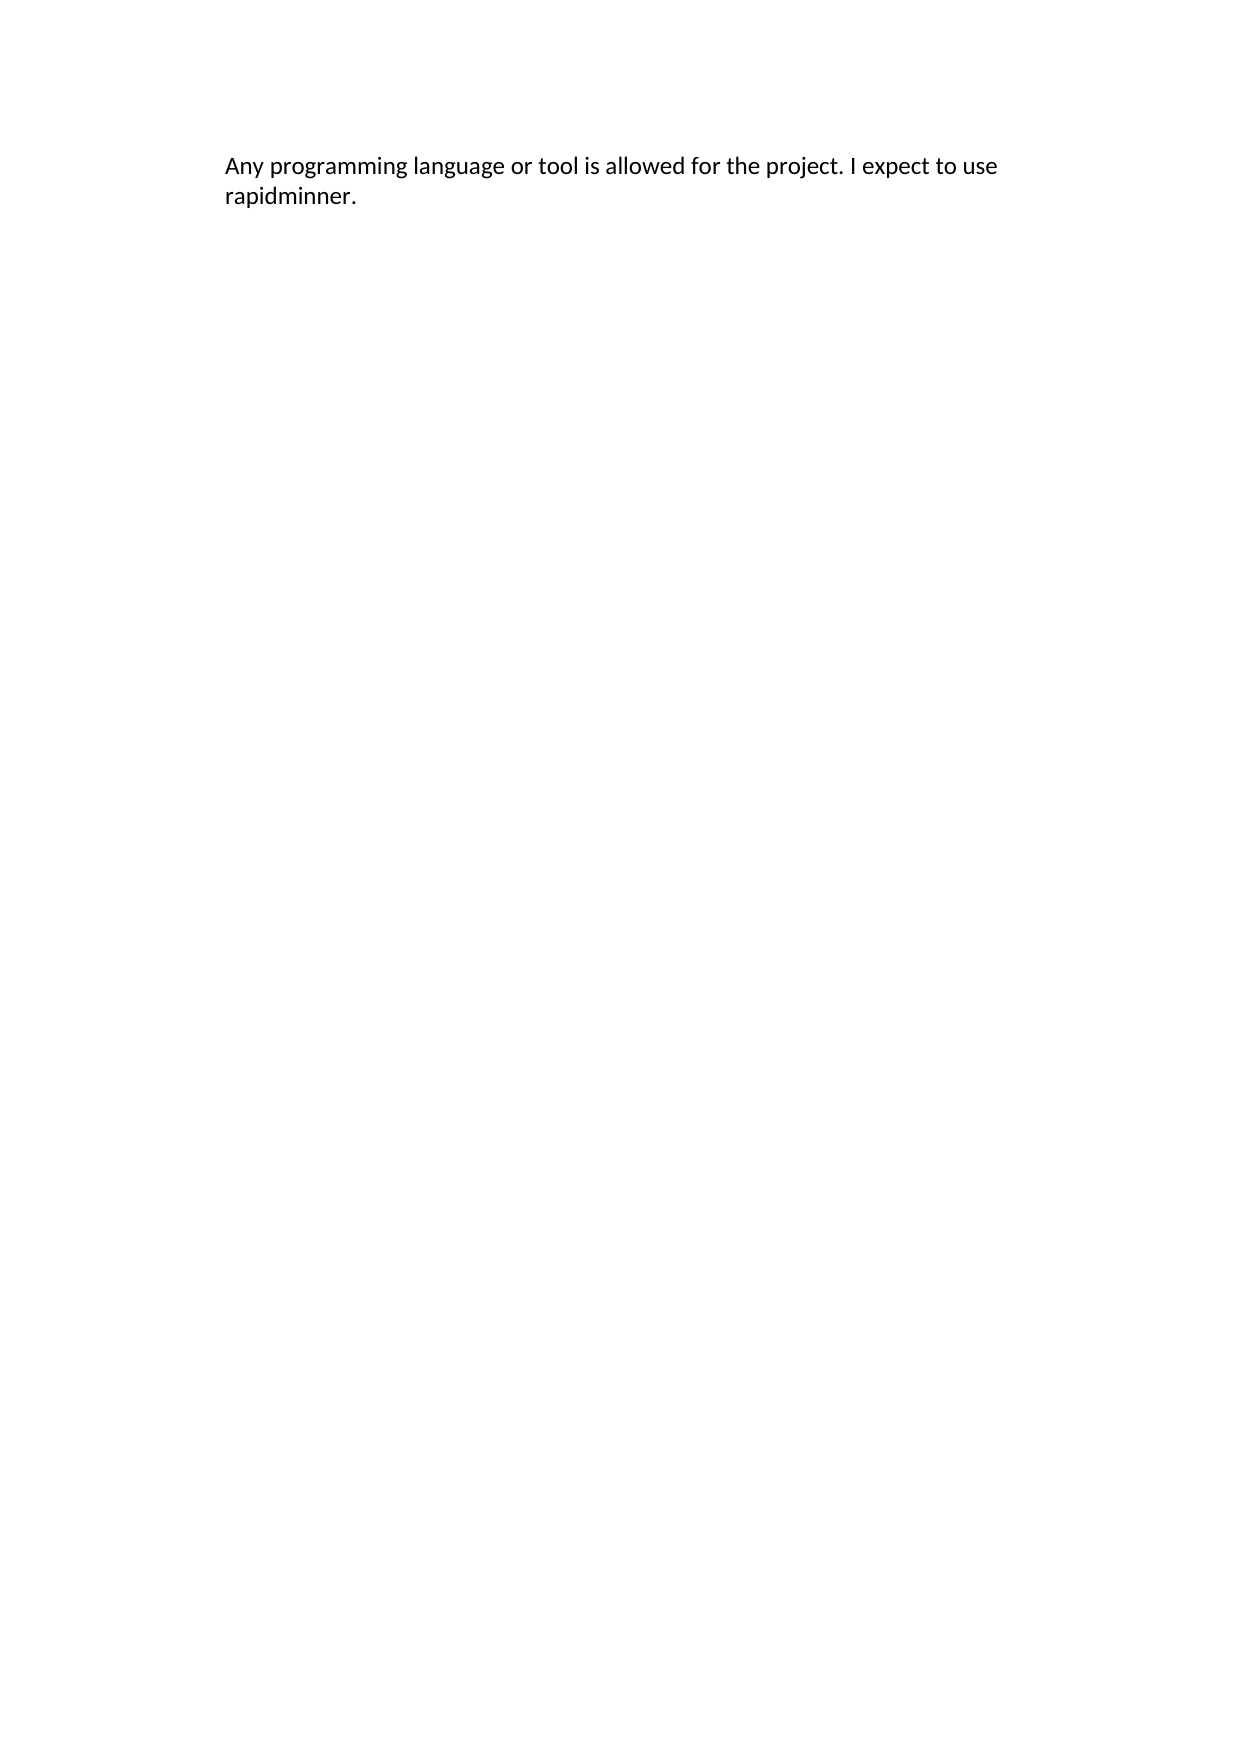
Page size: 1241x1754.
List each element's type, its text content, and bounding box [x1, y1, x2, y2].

text Any programming language or tool is allowed for the project. I expect to use rapidminner. [225, 150, 1090, 211]
